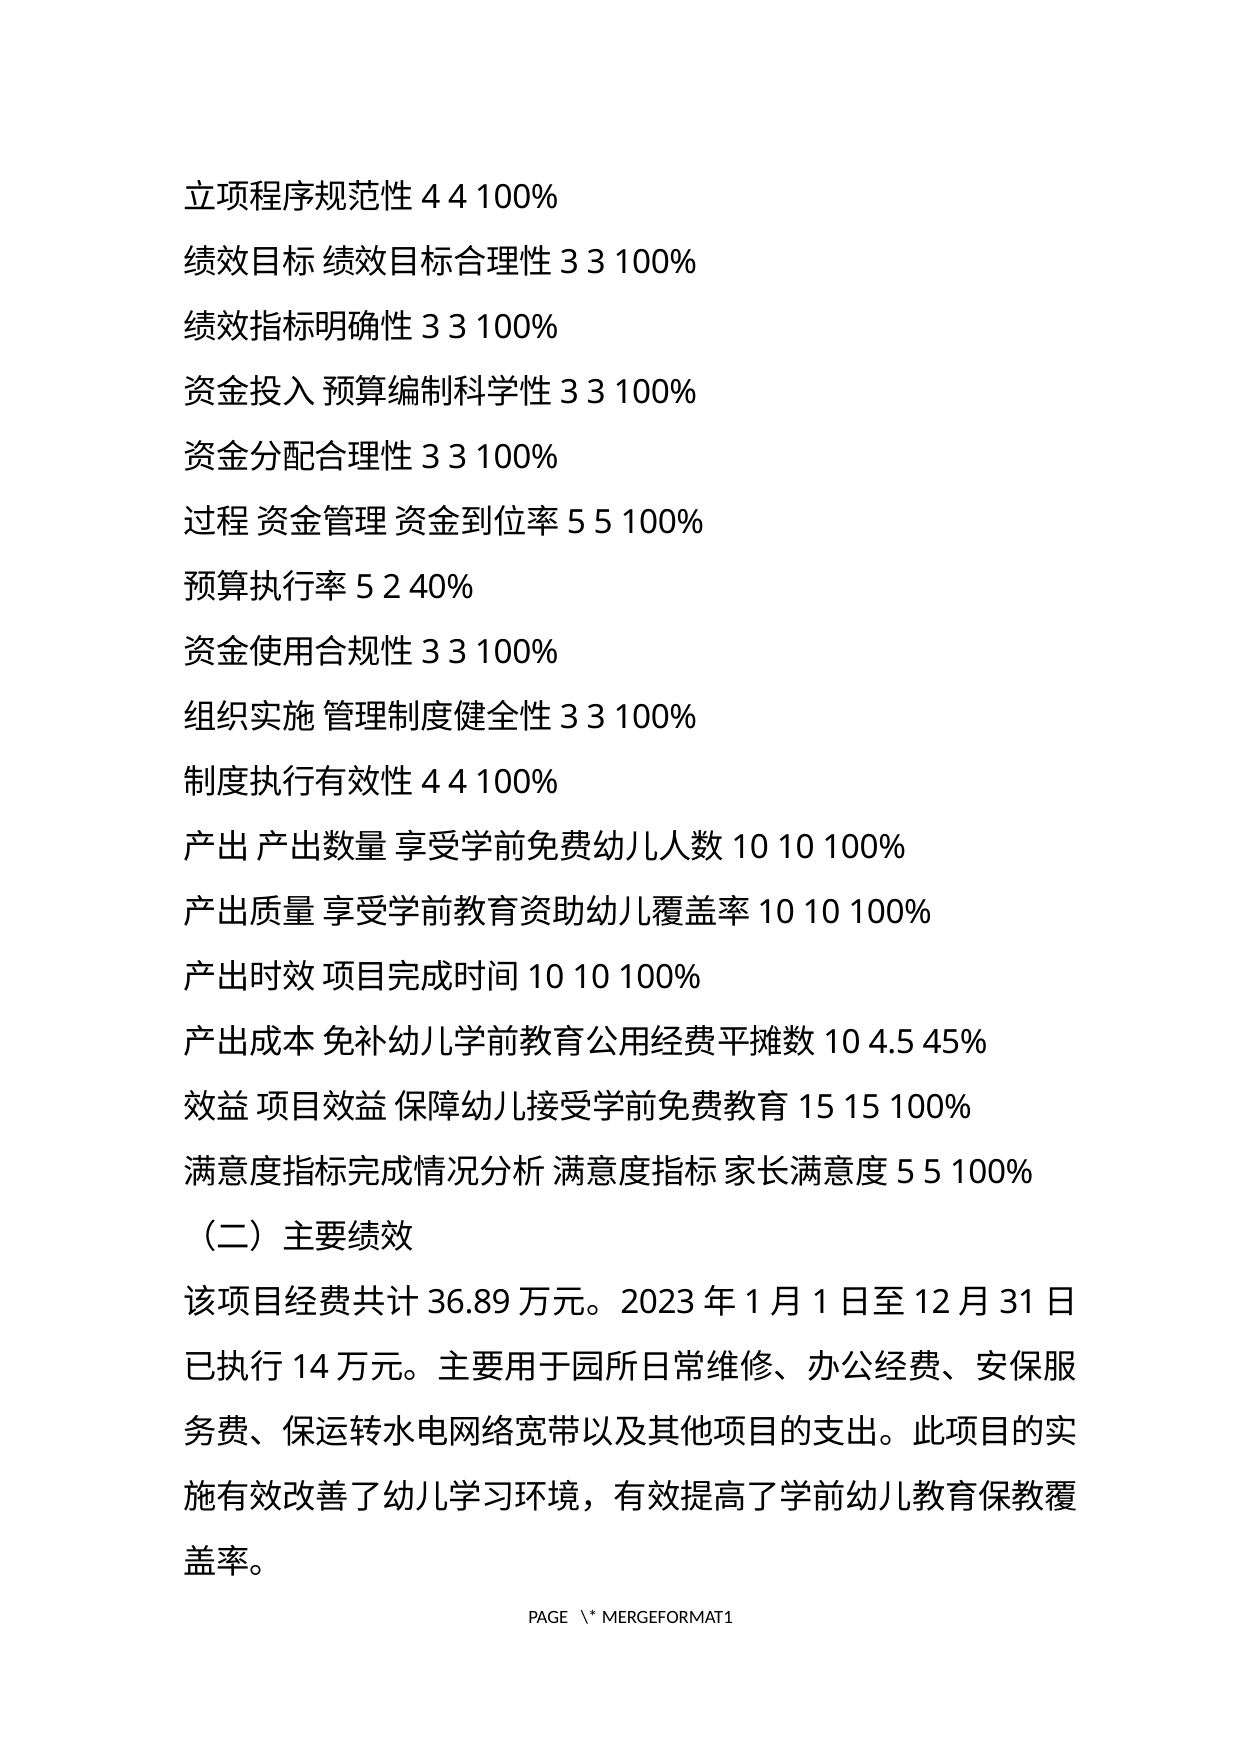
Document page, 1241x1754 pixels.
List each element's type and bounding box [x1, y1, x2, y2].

text [183, 162, 1078, 1592]
